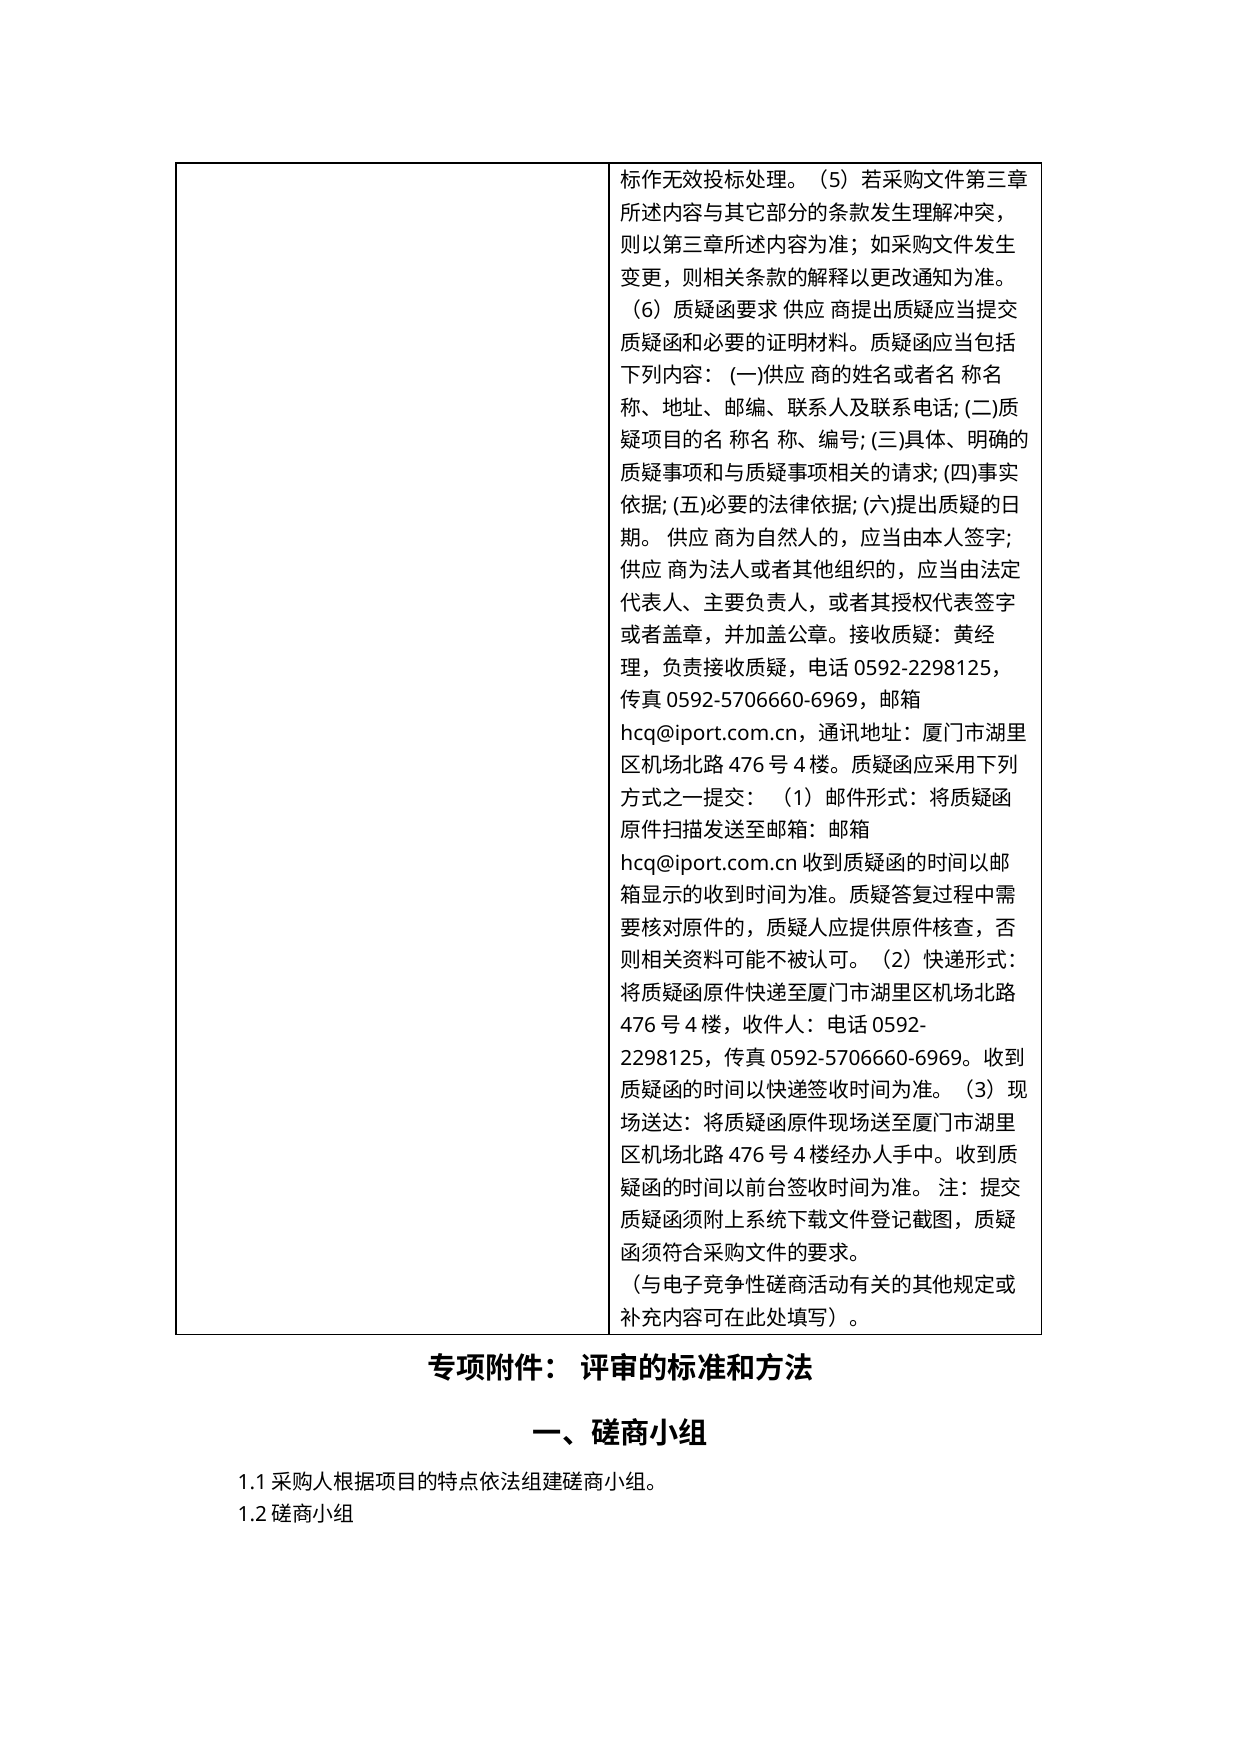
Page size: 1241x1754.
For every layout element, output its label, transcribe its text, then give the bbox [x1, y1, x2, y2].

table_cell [610, 164, 1041, 1333]
text 一、磋商小组 [187, 1400, 1053, 1465]
text 1.2磋商小组 [187, 1498, 1053, 1530]
table_cell 1 [177, 164, 608, 1333]
text 专项附件： 评审的标准和方法 [187, 1335, 1053, 1400]
text 1.1采购人根据项目的特点依法组建磋商小组。 [187, 1465, 1053, 1498]
